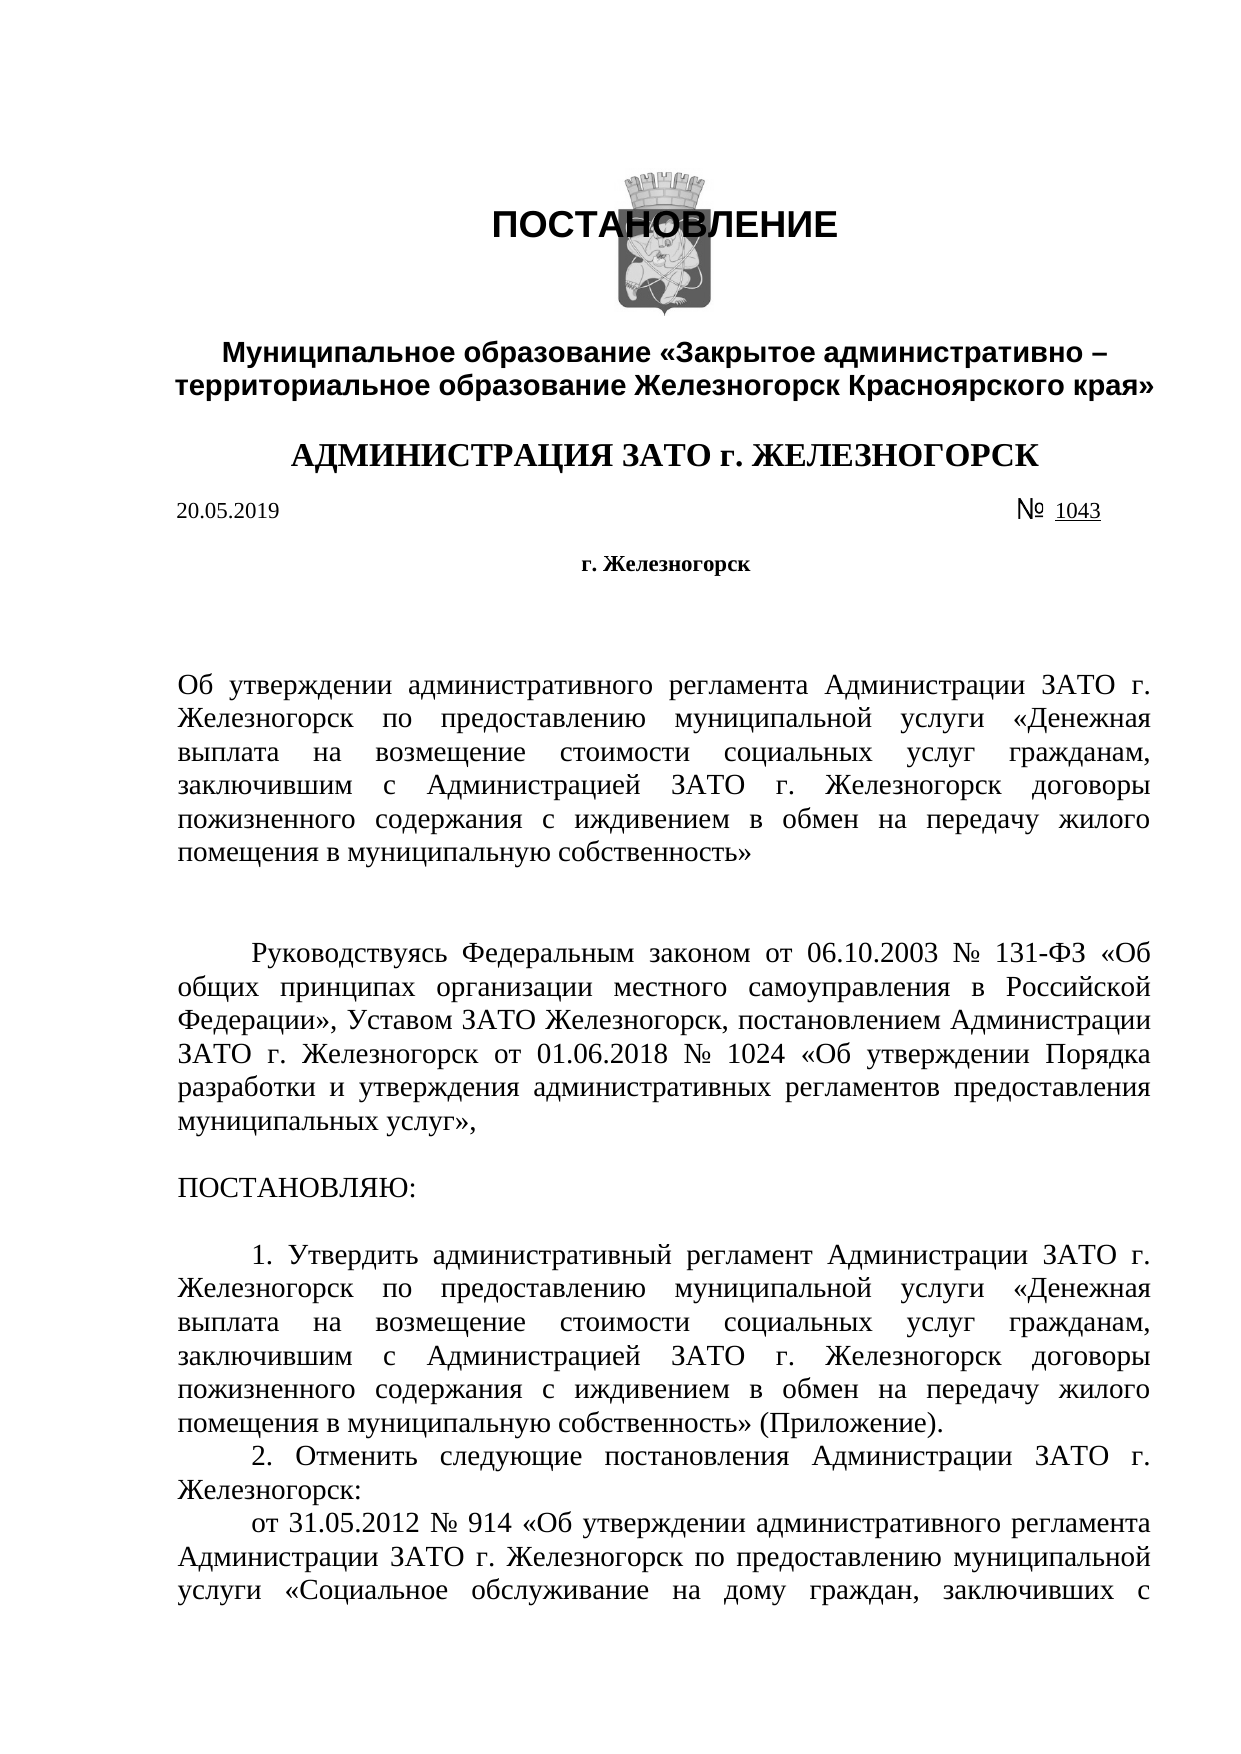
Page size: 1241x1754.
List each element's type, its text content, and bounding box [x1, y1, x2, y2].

subtitle АДМИНИСТРАЦИЯ ЗАТО г. ЖЕЛЕЗНОГОРСК [149, 435, 1180, 473]
text 1. Утвердить административный регламент Администрации ЗАТО г. Железногорск по предоставлению муниципальной услуги «Денежная выплата на возмещение стоимости социальных услуг гражданам, заключившим с Администрацией ЗАТО г. Железногорск договоры пожизненного содержания с иждивением в обмен на передачу жилого помещения в муниципальную собственность» (Приложение). [177, 1237, 1152, 1438]
text ПОСТАНОВЛЕНИЕ [149, 202, 1180, 245]
text 20.05.2019 1043 [153, 497, 1178, 523]
text 2. Отменить следующие постановления Администрации ЗАТО г. Железногорск: [177, 1438, 1152, 1505]
text Муниципальное образование «Закрытое административно – территориальное образование Железногорск Красноярского края» [149, 334, 1180, 402]
text Руководствуясь Федеральным законом от 06.10.2003 № 131-ФЗ «Об общих принципах организации местного самоуправления в Российской Федерации», Уставом ЗАТО Железногорск, постановлением Администрации ЗАТО г. Железногорск от 01.06.2018 № 1024 «Об утверждении Порядка разработки и утверждения административных регламентов предоставления муниципальных услуг», [177, 935, 1152, 1136]
text г. Железногорск [153, 550, 1178, 576]
text ПОСТАНОВЛЯЮ: [177, 1170, 1152, 1203]
text Об утверждении административного регламента Администрации ЗАТО г. Железногорск по предоставлению муниципальной услуги «Денежная выплата на возмещение стоимости социальных услуг гражданам, заключившим с Администрацией ЗАТО г. Железногорск договоры пожизненного содержания с иждивением в обмен на передачу жилого помещения в муниципальную собственность» [177, 667, 1152, 868]
